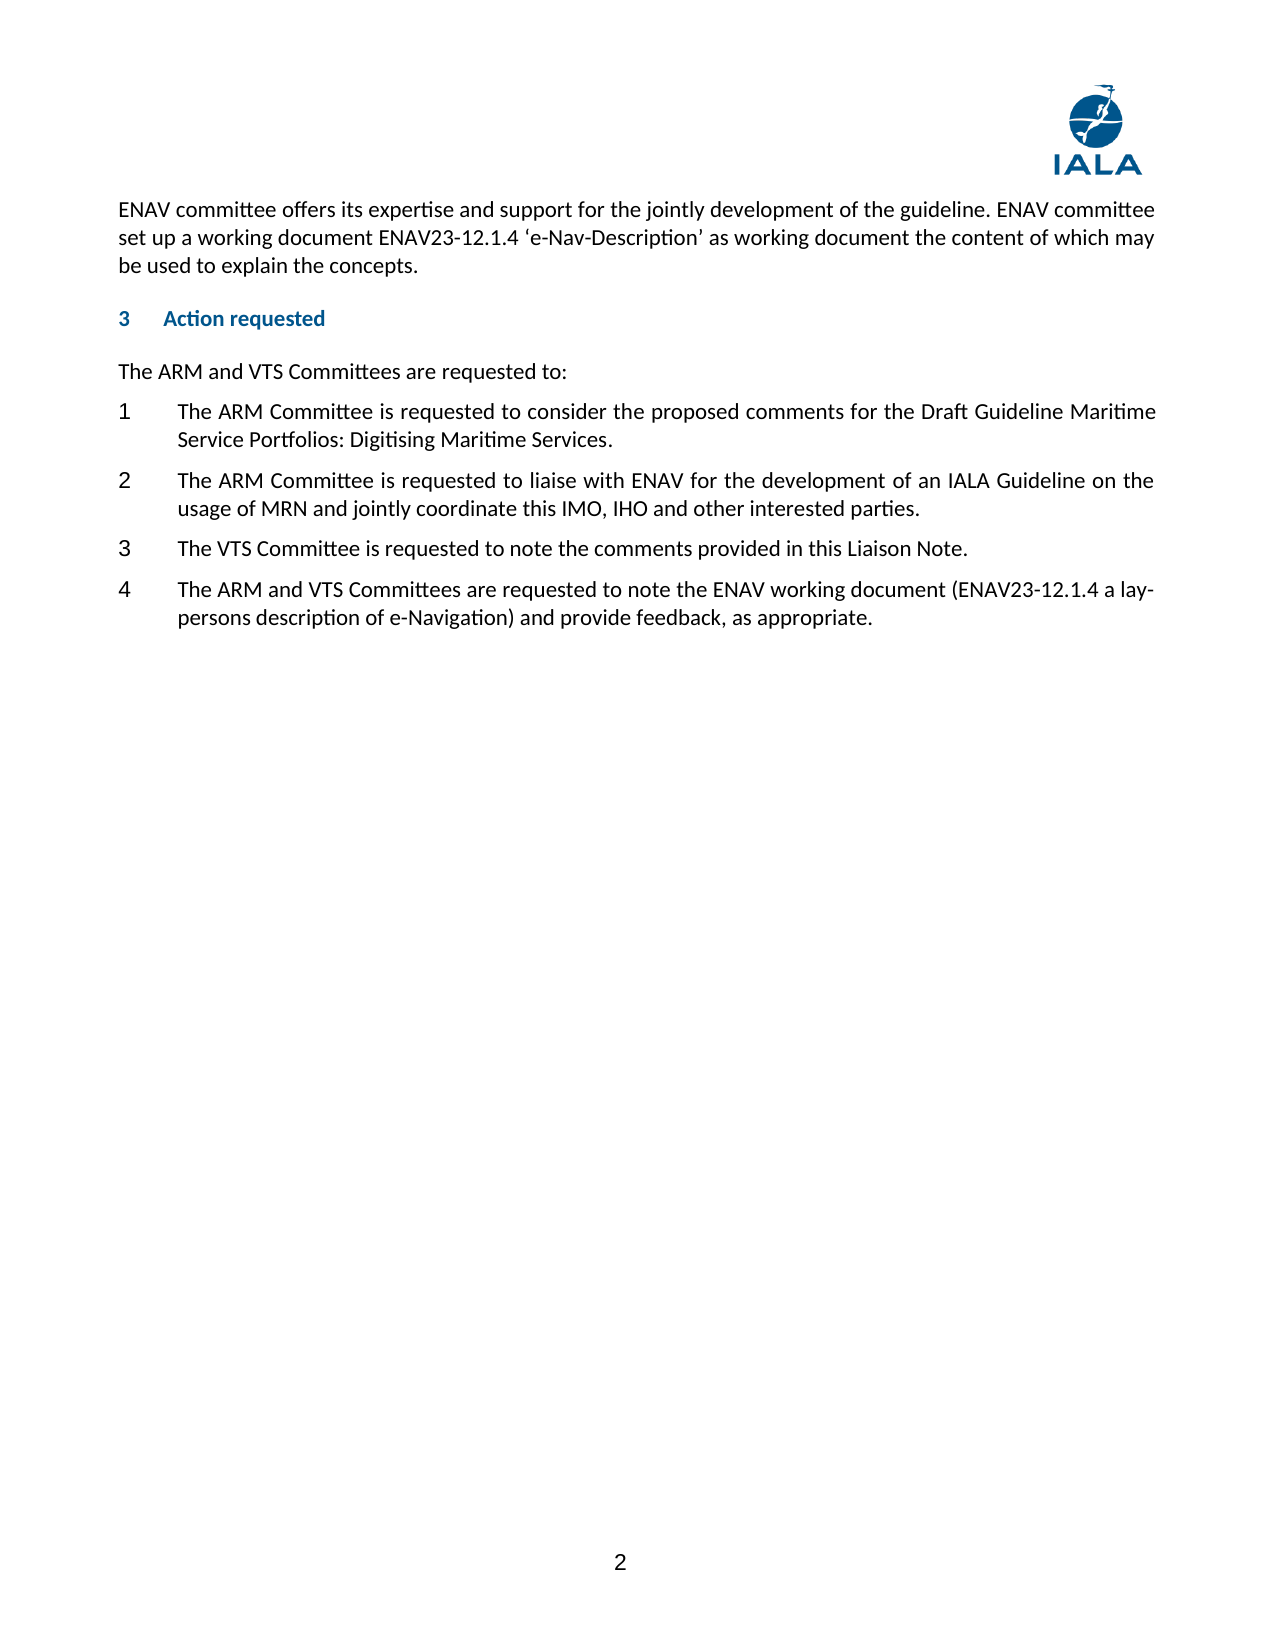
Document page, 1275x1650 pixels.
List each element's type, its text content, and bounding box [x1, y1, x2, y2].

text The ARM and VTS Committees are requested to: [118, 357, 1157, 385]
list The ARM and VTS Committees are requested to note the ENAV working document (ENAV23-12.1.4 a lay-persons description of e-Navigation) and provide feedback, as appropriate. [118, 575, 1157, 631]
subtitle Action requested [118, 304, 1157, 332]
list The VTS Committee is requested to note the comments provided in this Liaison Note. [118, 534, 1157, 562]
text ENAV committee offers its expertise and support for the jointly development of the guideline. ENAV committee set up a working document ENAV23-12.1.4 ‘e-Nav-Description’ as working document the content of which may be used to explain the concepts. [118, 195, 1157, 279]
list The ARM Committee is requested to liaise with ENAV for the development of an IALA Guideline on the usage of MRN and jointly coordinate this IMO, IHO and other interested parties. [118, 466, 1157, 522]
picture [1034, 75, 1157, 195]
list The ARM Committee is requested to consider the proposed comments for the Draft Guideline Maritime Service Portfolios: Digitising Maritime Services. [118, 397, 1157, 453]
